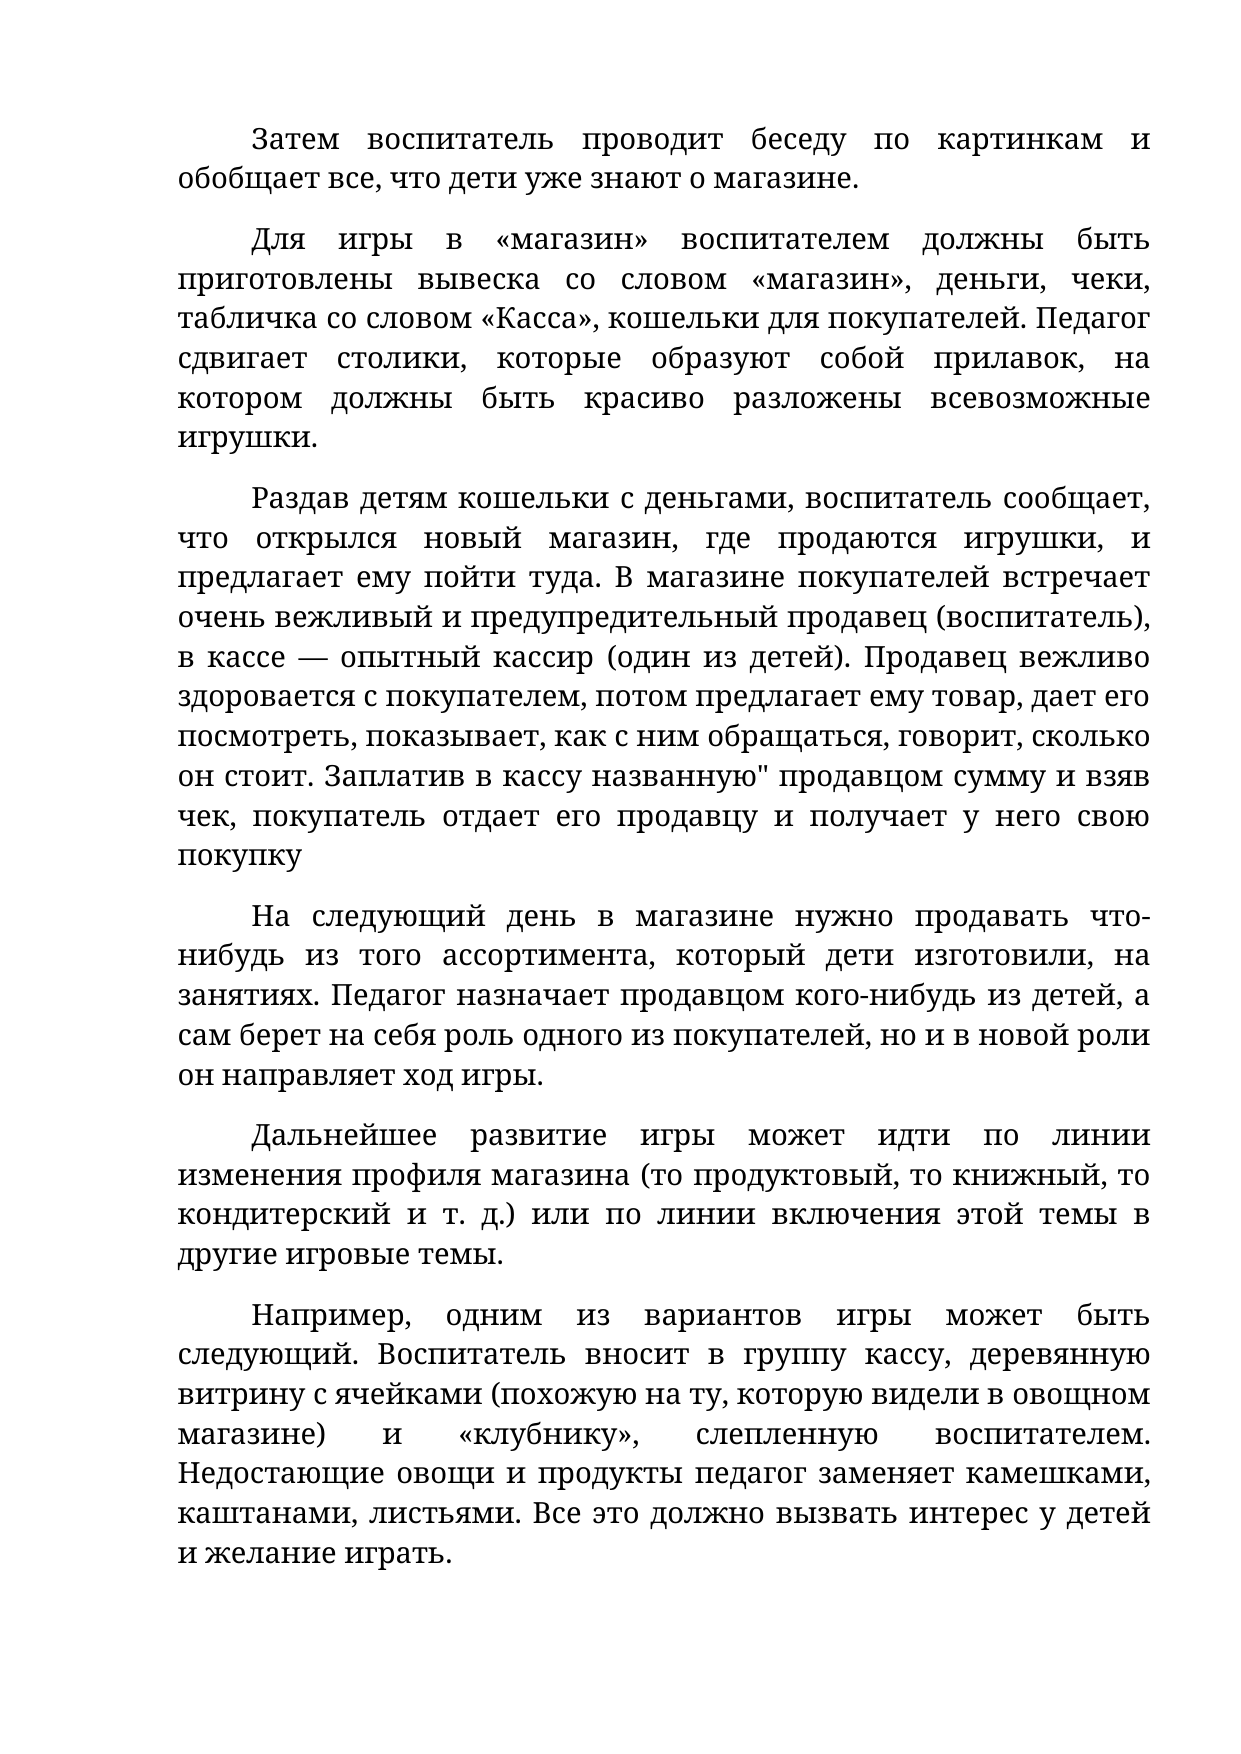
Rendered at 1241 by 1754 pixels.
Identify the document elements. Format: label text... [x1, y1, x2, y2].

text Раздав детям кошельки с деньгами, воспитатель сообщает, что открылся новый магазин, где продаются игрушки, и предлагает ему пойти туда. В магазине покупателей встречает очень вежливый и предупредительный продавец (воспитатель), в кассе — опытный кассир (один из детей). Продавец вежливо здоровается с покупателем, потом предлагает ему товар, дает его посмотреть, показывает, как с ним обращаться, говорит, сколько он стоит. Заплатив в кассу названную" продавцом сумму и взяв чек, покупатель отдает его продавцу и получает у него свою покупку [177, 477, 1152, 874]
text На следующий день в магазине нужно продавать что-нибудь из того ассортимента, который дети изготовили, на занятиях. Педагог назначает продавцом кого-нибудь из детей, а сам берет на себя роль одного из покупателей, но и в новой роли он направляет ход игры. [177, 895, 1152, 1093]
text Например, одним из вариантов игры может быть следующий. Воспитатель вносит в группу кассу, деревянную витрину с ячейками (похожую на ту, которую видели в овощном магазине) и «клубнику», слепленную воспитателем. Недостающие овощи и продукты педагог заменяет камешками, каштанами, листьями. Все это должно вызвать интерес у детей и желание играть. [177, 1294, 1152, 1572]
text Затем воспитатель проводит беседу по картинкам и обобщает все, что дети уже знают о магазине. [177, 118, 1152, 197]
text Дальнейшее развитие игры может идти по линии изменения профиля магазина (то продуктовый, то книжный, то кондитерский и т. д.) или по линии включения этой темы в другие игровые темы. [177, 1114, 1152, 1273]
text Для игры в «магазин» воспитателем должны быть приготовлены вывеска со словом «магазин», деньги, чеки, табличка со словом «Касса», кошельки для покупателей. Педагог сдвигает столики, которые образуют собой прилавок, на котором должны быть красиво разложены всевозможные игрушки. [177, 218, 1152, 456]
